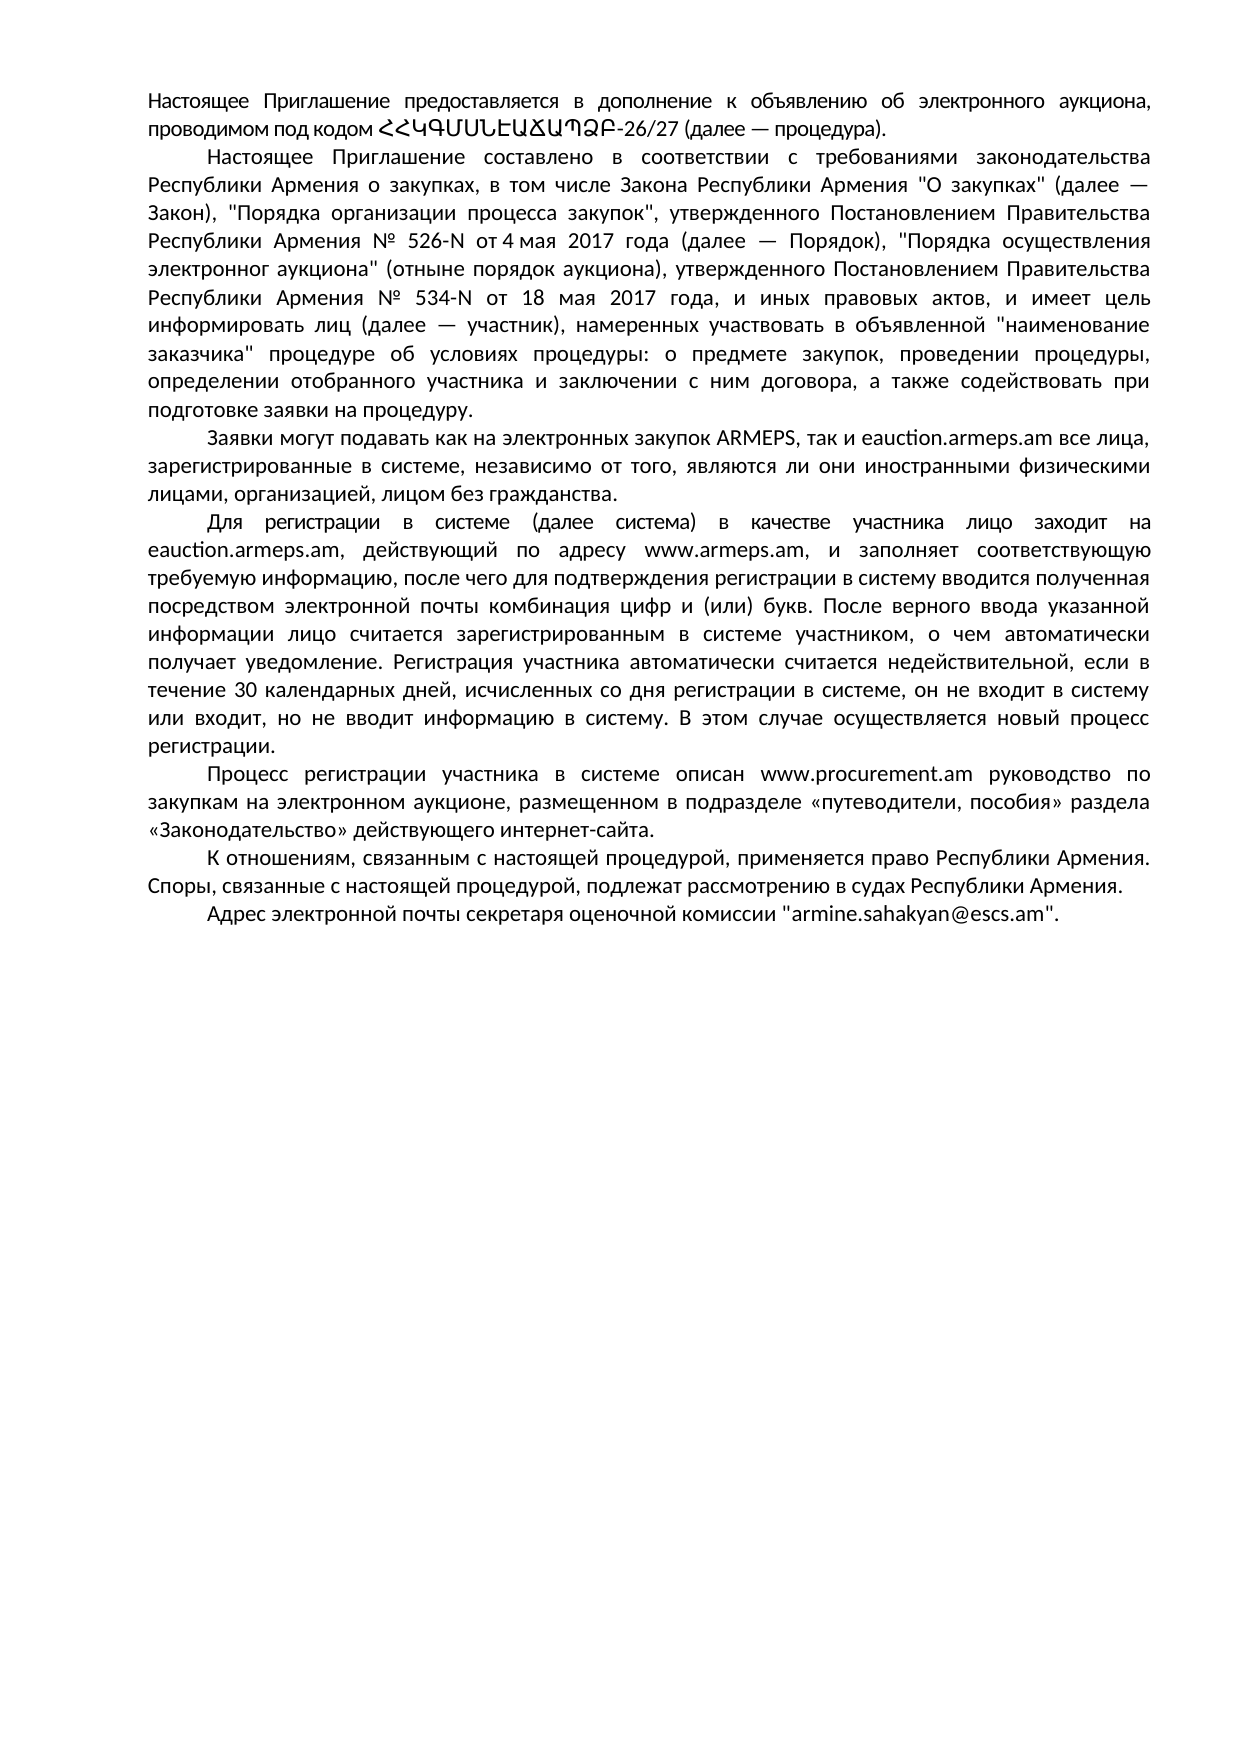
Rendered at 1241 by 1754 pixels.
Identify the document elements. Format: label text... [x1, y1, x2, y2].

text Настоящее Приглашение составлено в соответствии с требованиями законодательства Республики Армения о закупках, в том числе Закона Республики Армения "О закупках" (далее — Закон), "Порядка организации процесса закупок", утвержденного Постановлением Правительства Республики Армения № 526-N от 4 мая 2017 года (далее — Порядок), "Порядка осуществления электронног аукциона" (отныне порядок аукциона), утвержденного Постановлением Правительства Республики Армения № 534-N от 18 мая 2017 года, и иных правовых актов, и имеет цель информировать лиц (далее — участник), намеренных участвовать в объявленной "наименование заказчика" процедуре об условиях процедуры: о предмете закупок, проведении процедуры, определении отобранного участника и заключении с ним договора, а также содействовать при подготовке заявки на процедуру. [148, 142, 1152, 423]
text Адрес электронной почты секретаря оценочной комиссии "armine.sahakyan@escs.am". [148, 899, 1152, 927]
text Настоящее Приглашение предоставляется в дополнение к объявлению об электронного аукциона, проводимом под кодом ՀՀԿԳՄՍՆԷԱՃԱՊՁԲ-26/27 (далее — процедура). [148, 86, 1152, 142]
text Заявки могут подавать как на электронных закупок ARMEPS, так и eauction.armeps.am все лица, зарегистрированные в системе, независимо от того, являются ли они иностранными физическими лицами, организацией, лицом без гражданства. [148, 423, 1152, 507]
text Процесс регистрации участника в системе описан www.procurement.am руководство по закупкам на электронном аукционе, размещенном в подразделе «путеводители, пособия» раздела «Законодательство» действующего интернет-сайта. [148, 759, 1152, 843]
text Для регистрации в системе (далее система) в качестве участника лицо заходит на eauction.armeps.am, действующий по адресу www.armeps.am, и заполняет соответствующую требуемую информацию, после чего для подтверждения регистрации в систему вводится полученная посредством электронной почты комбинация цифр и (или) букв. После верного ввода указанной информации лицо считается зарегистрированным в системе участником, о чем автоматически получает уведомление. Регистрация участника автоматически считается недействительной, если в течение 30 календарных дней, исчисленных со дня регистрации в системе, он не входит в систему или входит, но не вводит информацию в систему. В этом случае осуществляется новый процесс регистрации. [148, 507, 1152, 759]
text К отношениям, связанным с настоящей процедурой, применяется право Республики Армения. Споры, связанные с настоящей процедурой, подлежат рассмотрению в судах Республики Армения. [148, 843, 1152, 899]
